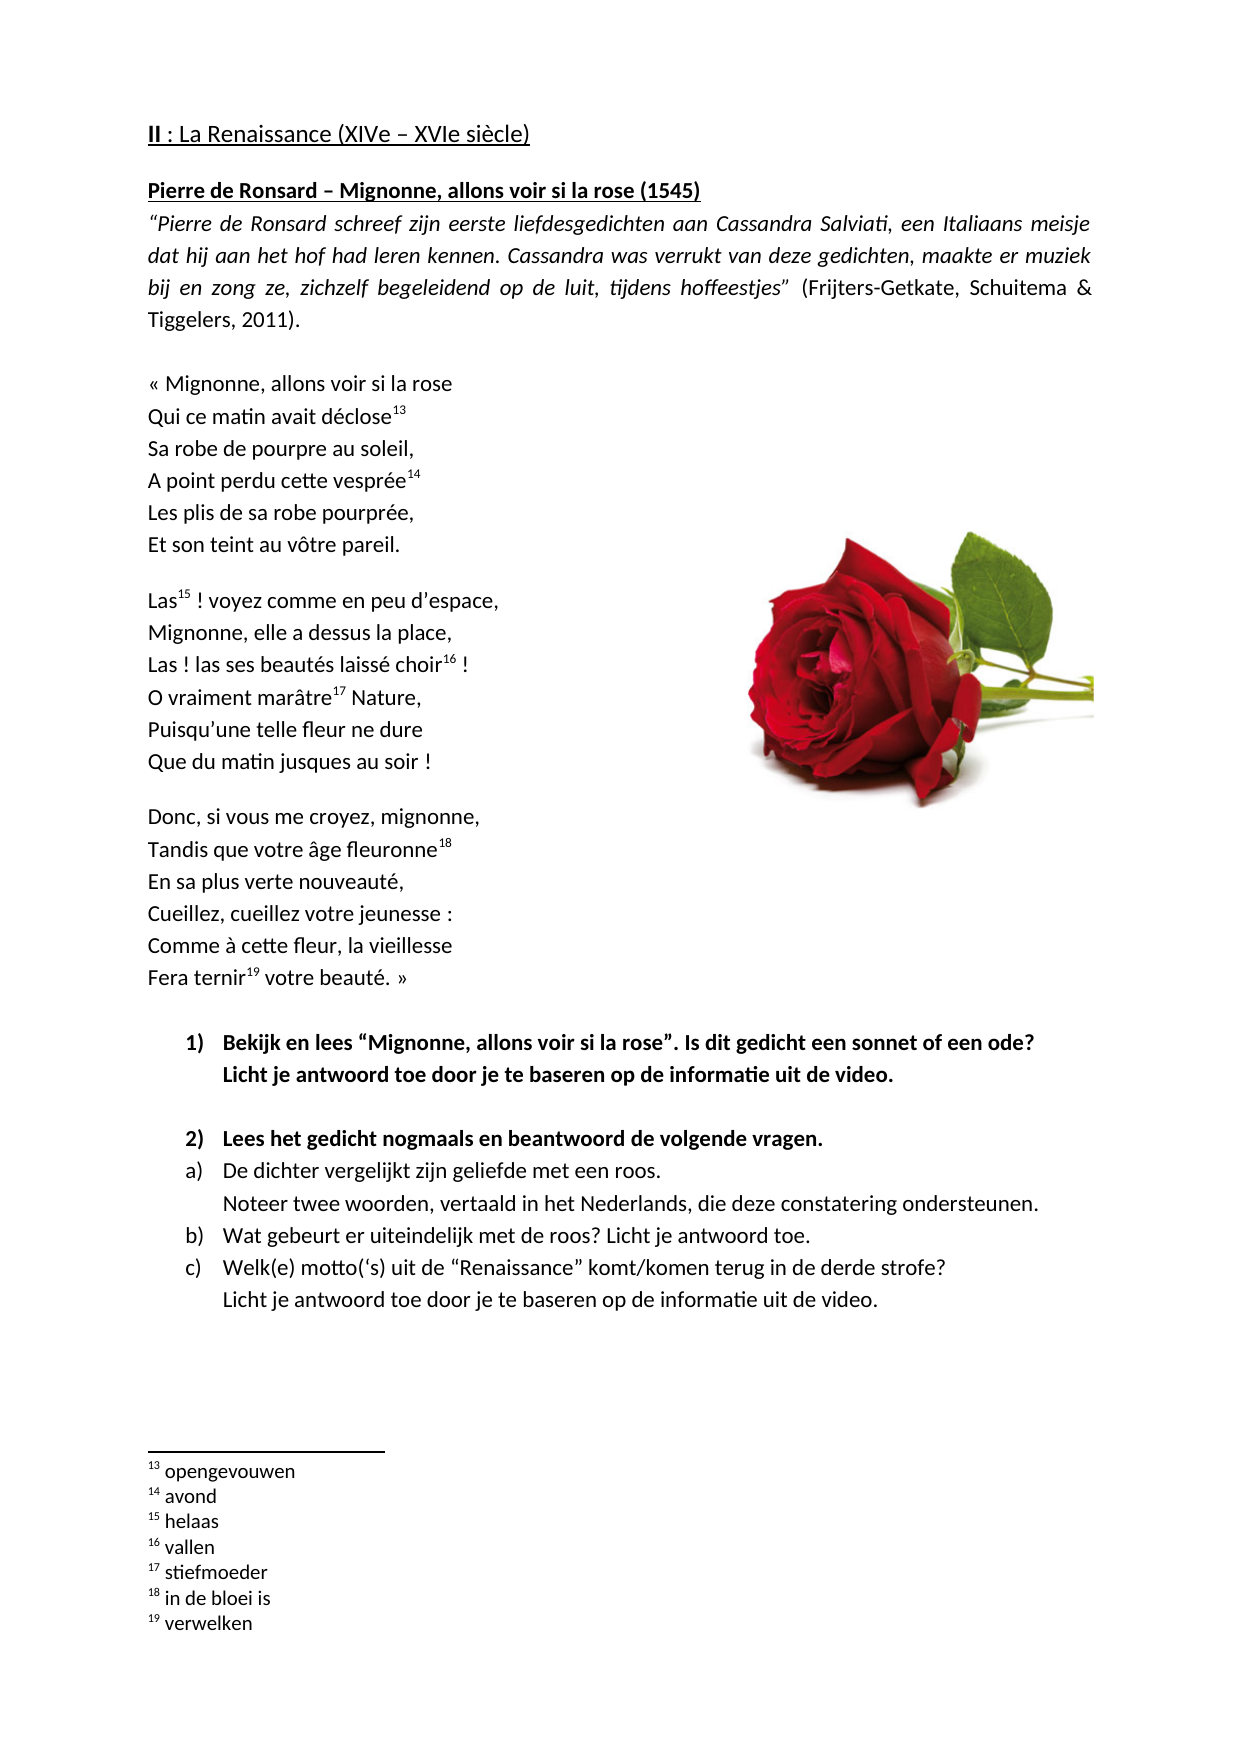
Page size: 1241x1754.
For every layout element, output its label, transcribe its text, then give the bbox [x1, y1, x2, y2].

text Que du matin jusques au soir ! [148, 747, 747, 775]
list Wat gebeurt er uiteindelijk met de roos? Licht je antwoord toe. [185, 1221, 1092, 1249]
text « Mignonne, allons voir si la rose [148, 369, 1092, 398]
text Sa robe de pourpre au soleil, [148, 434, 1092, 462]
text En sa plus verte nouveauté, [148, 867, 1092, 895]
text O vraiment marâtre Nature, [148, 683, 747, 711]
text Qui ce matin avait déclose [148, 402, 1092, 430]
text Cueillez, cueillez votre jeunesse : [148, 899, 1092, 927]
text “Pierre de Ronsard schreef zijn eerste liefdesgedichten aan Cassandra Salviati, een Italiaans meisje dat hij aan het hof had leren kennen. Cassandra was verrukt van deze gedichten, maakte er muziek bij en zong ze, zichzelf begeleidend op de luit, tijdens hoffeestjes” (Frijters-Getkate, Schuitema & Tiggelers, 2011). [148, 209, 1092, 333]
text Mignonne, elle a dessus la place, [148, 618, 747, 646]
text Fera ternir votre beauté. » [148, 963, 1092, 991]
text A point perdu cette vesprée [148, 466, 1092, 494]
list Licht je antwoord toe door je te baseren op de informatie uit de video. [223, 1060, 1092, 1088]
list Bekijk en lees “Mignonne, allons voir si la rose”. Is dit gedicht een sonnet of een ode? [185, 1028, 1092, 1056]
text Comme à cette fleur, la vieillesse [148, 931, 1092, 959]
text Pierre de Ronsard – Mignonne, allons voir si la rose (1545) [148, 176, 1092, 204]
text II : La Renaissance (XIVe – XVIe siècle) [148, 118, 1092, 149]
text Les plis de sa robe pourprée, [148, 498, 1092, 526]
list Welk(e) motto(‘s) uit de “Renaissance” komt/komen terug in de derde strofe? [185, 1253, 1092, 1281]
text Et son teint au vôtre pareil. [148, 531, 747, 558]
list De dichter vergelijkt zijn geliefde met een roos. [185, 1157, 1092, 1184]
text Donc, si vous me croyez, mignonne, [148, 802, 1092, 831]
list Lees het gedicht nogmaals en beantwoord de volgende vragen. [185, 1124, 1092, 1152]
list Noteer twee woorden, vertaald in het Nederlands, die deze constatering ondersteunen. [223, 1189, 1092, 1217]
text Puisqu’une telle fleur ne dure [148, 715, 747, 743]
list Licht je antwoord toe door je te baseren op de informatie uit de video. [223, 1285, 1092, 1313]
text Las ! las ses beautés laissé choir ! [148, 650, 747, 678]
picture [747, 531, 1094, 816]
text Tandis que votre âge fleuronne [148, 835, 1092, 863]
text Las ! voyez comme en peu d’espace, [148, 586, 747, 614]
